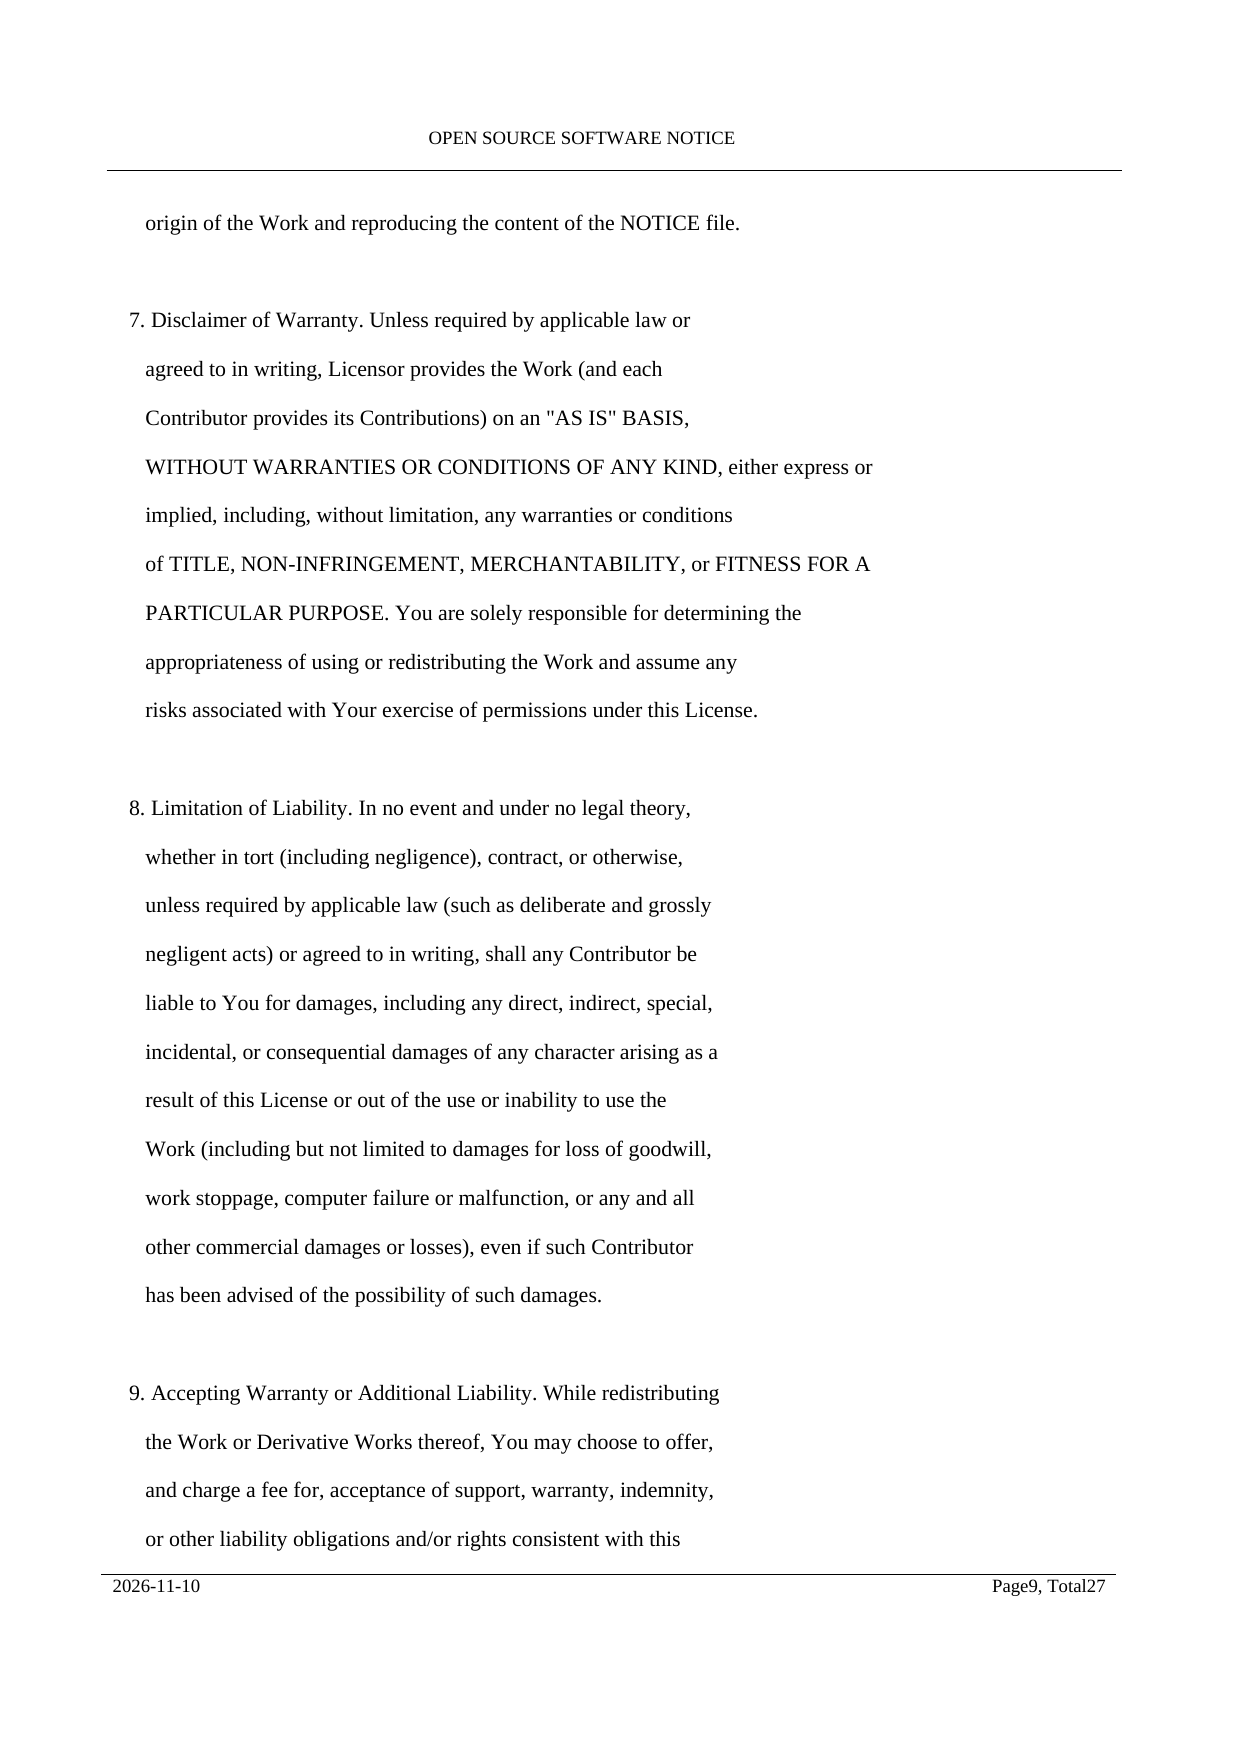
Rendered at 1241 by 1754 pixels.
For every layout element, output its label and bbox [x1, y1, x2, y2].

text [112, 206, 1128, 1555]
